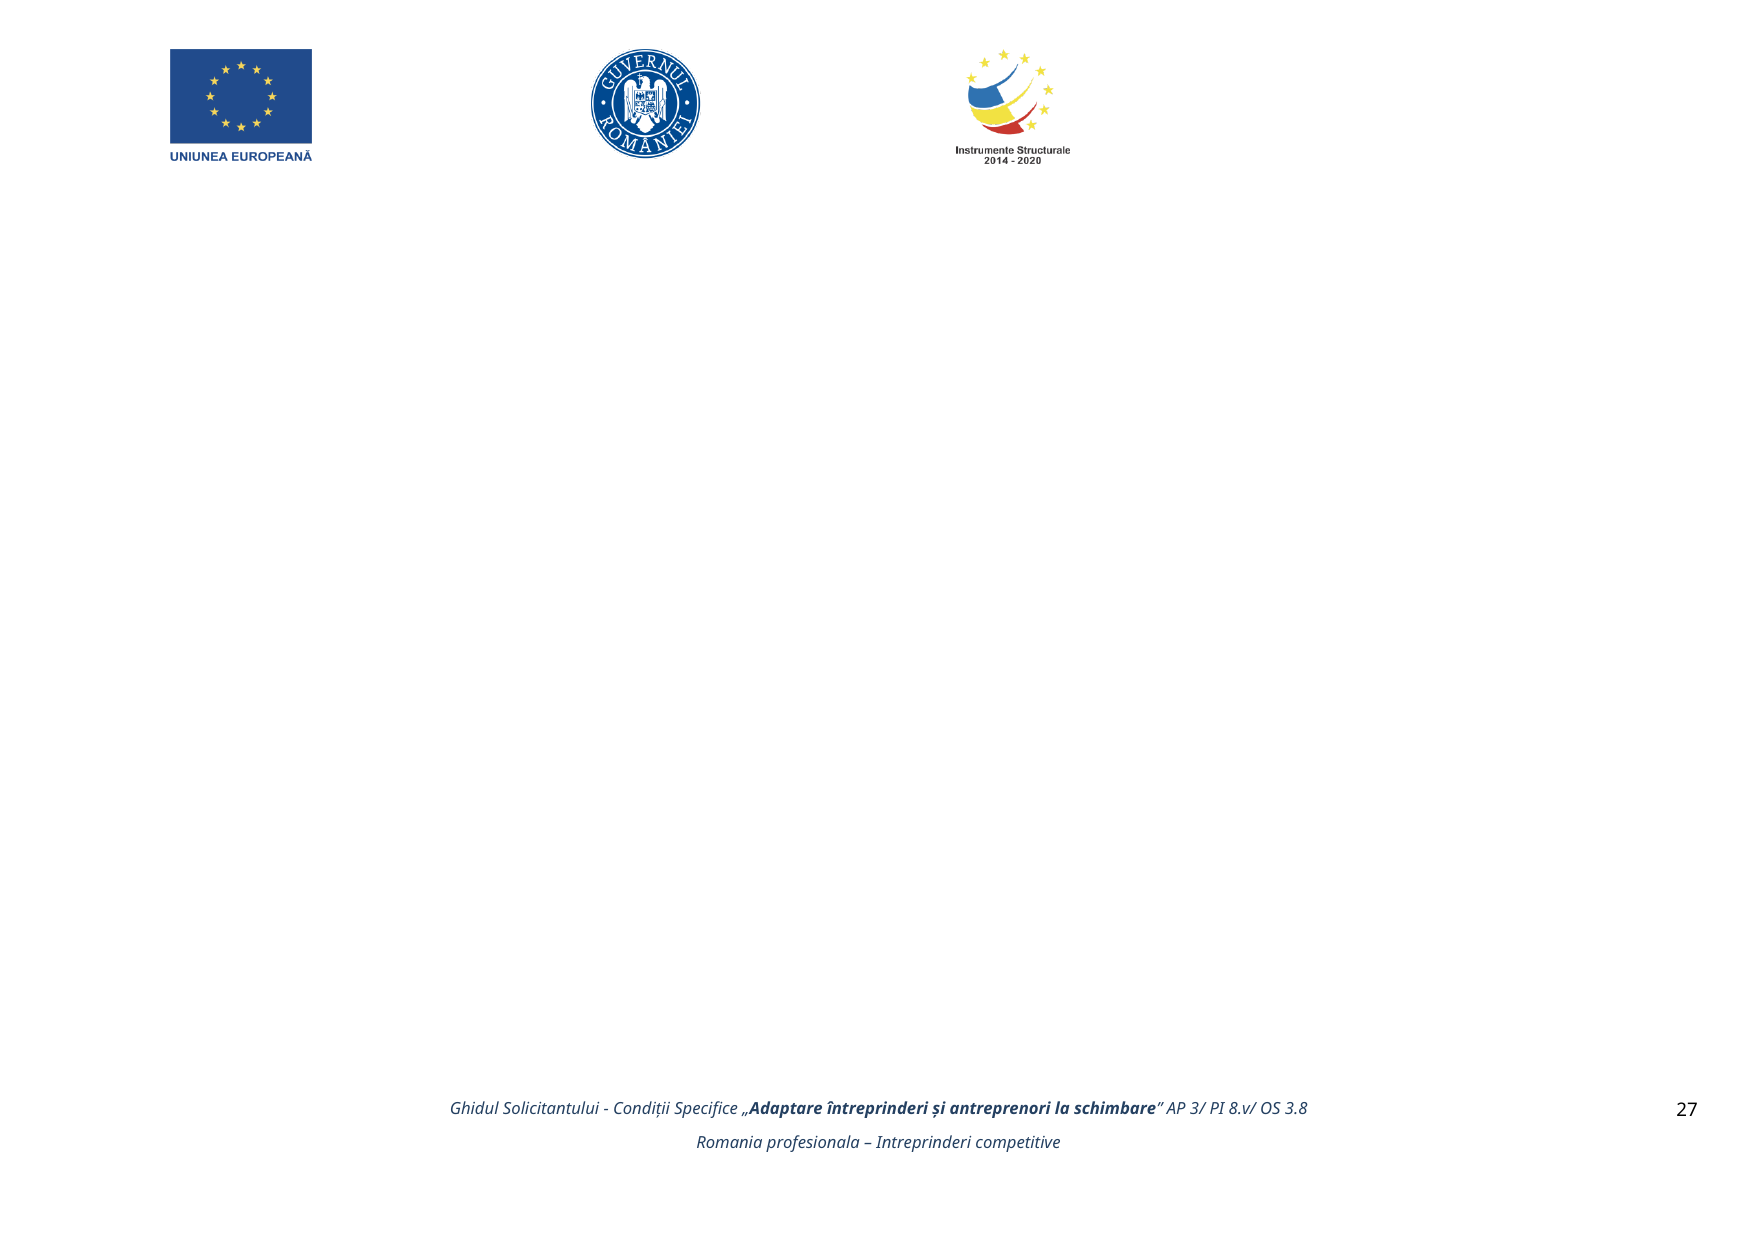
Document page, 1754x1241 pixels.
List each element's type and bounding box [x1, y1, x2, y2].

picture [170, 49, 312, 161]
picture [589, 47, 701, 159]
picture [956, 49, 1070, 164]
